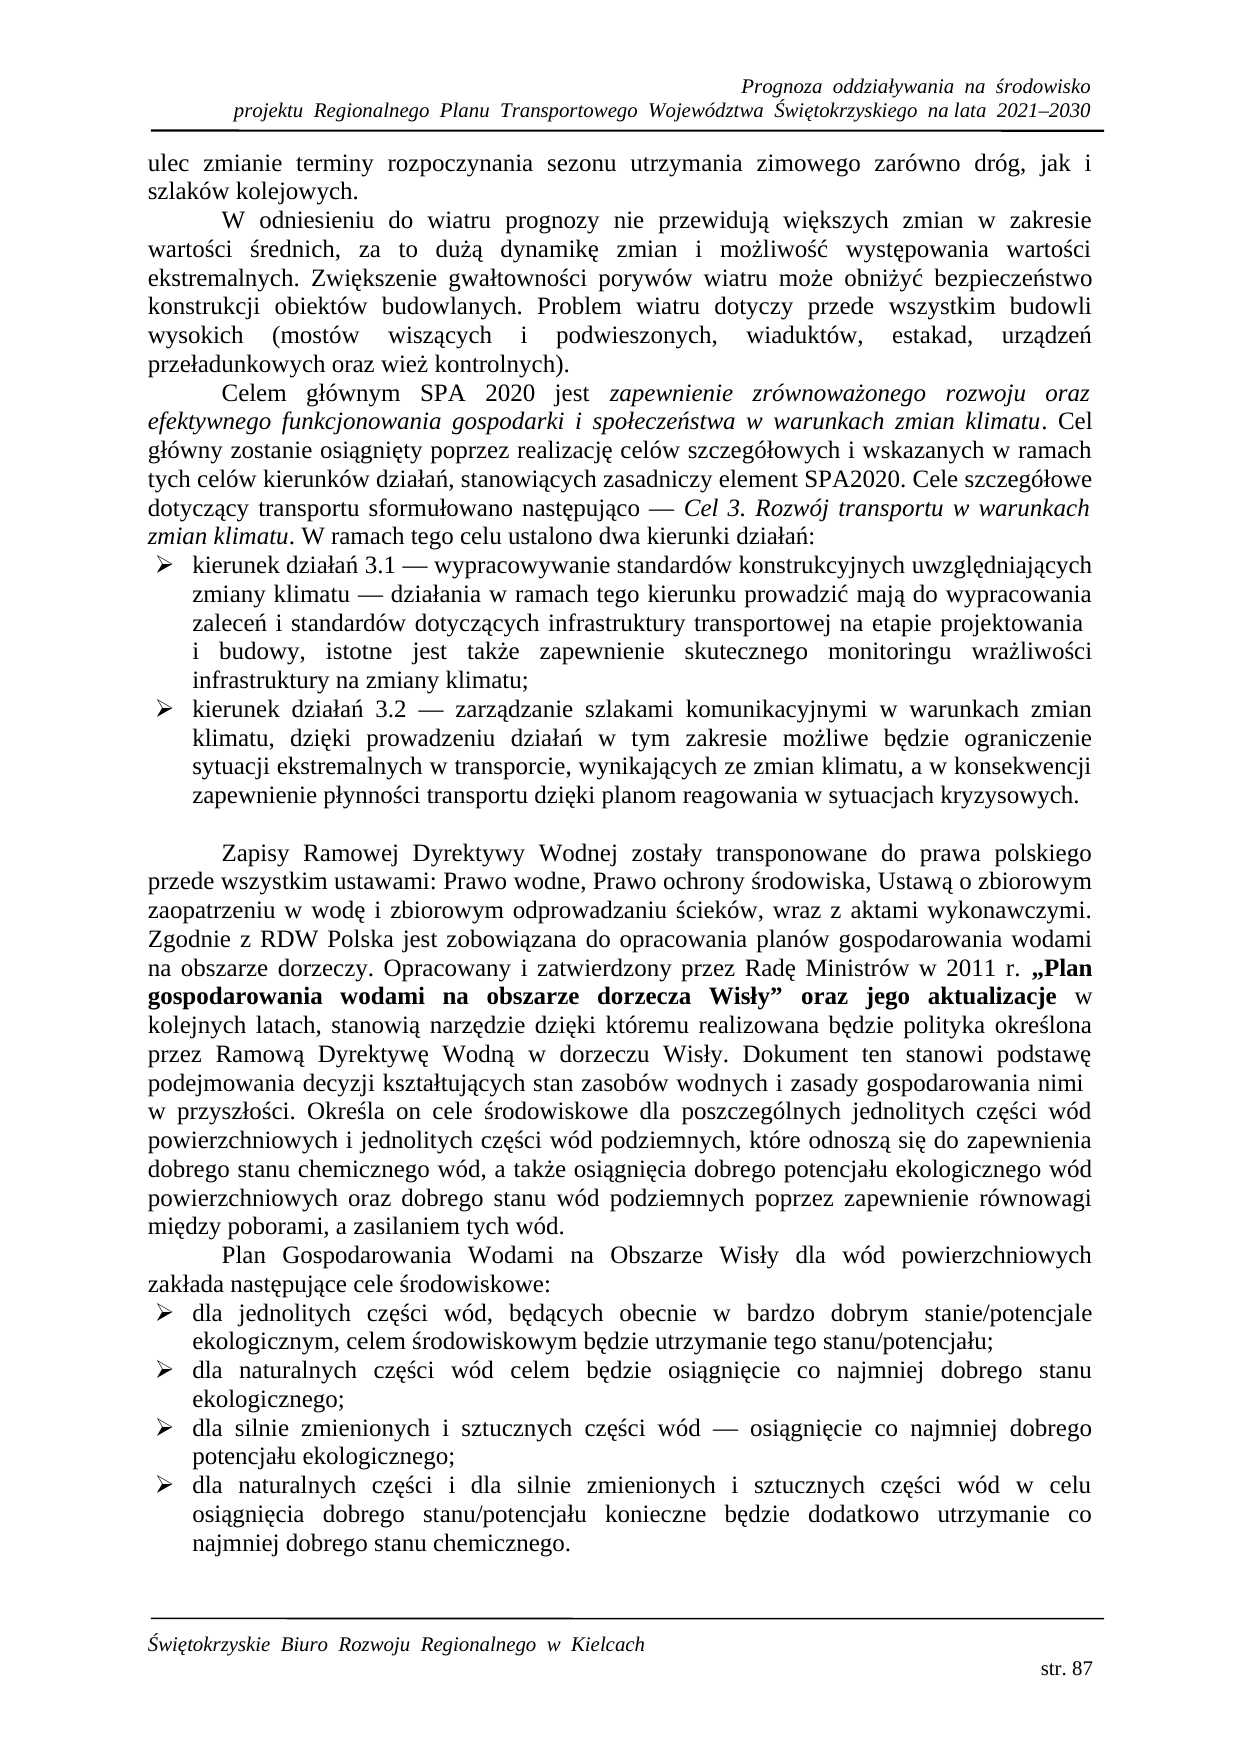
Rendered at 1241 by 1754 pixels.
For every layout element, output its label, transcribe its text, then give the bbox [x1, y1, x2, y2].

text Plan Gospodarowania Wodami na Obszarze Wisły dla wód powierzchniowych zakłada następujące cele środowiskowe: [148, 1240, 1093, 1298]
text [148, 148, 1093, 205]
list dla jednolitych części wód, będących obecnie w bardzo dobrym stanie/potencjale ekologicznym, celem środowiskowym będzie utrzymanie tego stanu/potencjału; [154, 1298, 1093, 1355]
list dla naturalnych części i dla silnie zmienionych i sztucznych części wód w celu osiągnięcia dobrego stanu/potencjału konieczne będzie dodatkowo utrzymanie co najmniej dobrego stanu chemicznego. [154, 1470, 1093, 1556]
text Zapisy Ramowej Dyrektywy Wodnej zostały transponowane do prawa polskiego przede wszystkim ustawami: Prawo wodne, Prawo ochrony środowiska, Ustawą o zbiorowym zaopatrzeniu w wodę i zbiorowym odprowadzaniu ścieków, wraz z aktami wykonawczymi. Zgodnie z RDW Polska jest zobowiązana do opracowania planów gospodarowania wodami na obszarze dorzeczy. Opracowany i zatwierdzony przez Radę Ministrów w 2011 r. „Plan gospodarowania wodami na obszarze dorzecza Wisły” oraz jego aktualizacje w kolejnych latach, stanowią narzędzie dzięki któremu realizowana będzie polityka określona przez Ramową Dyrektywę Wodną w dorzeczu Wisły. Dokument ten stanowi podstawę podejmowania decyzji kształtujących stan zasobów wodnych i zasady gospodarowania nimi w przyszłości. Określa on cele środowiskowe dla poszczególnych jednolitych części wód powierzchniowych i jednolitych części wód podziemnych, które odnoszą się do zapewnienia dobrego stanu chemicznego wód, a także osiągnięcia dobrego potencjału ekologicznego wód powierzchniowych oraz dobrego stanu wód podziemnych poprzez zapewnienie równowagi między poborami, a zasilaniem tych wód. [148, 838, 1093, 1240]
list kierunek działań 3.1 — wypracowywanie standardów konstrukcyjnych uwzględniających zmiany klimatu — działania w ramach tego kierunku prowadzić mają do wypracowania zaleceń i standardów dotyczących infrastruktury transportowej na etapie projektowania i budowy, istotne jest także zapewnienie skutecznego monitoringu wrażliwości infrastruktury na zmiany klimatu; [154, 550, 1093, 694]
text W odniesieniu do wiatru prognozy nie przewidują większych zmian w zakresie wartości średnich, za to dużą dynamikę zmian i możliwość występowania wartości ekstremalnych. Zwiększenie gwałtowności porywów wiatru może obniżyć bezpieczeństwo konstrukcji obiektów budowlanych. Problem wiatru dotyczy przede wszystkim budowli wysokich (mostów wiszących i podwieszonych, wiaduktów, estakad, urządzeń przeładunkowych oraz wież kontrolnych). [148, 205, 1093, 378]
list dla naturalnych części wód celem będzie osiągnięcie co najmniej dobrego stanu ekologicznego; [154, 1355, 1093, 1413]
list kierunek działań 3.2 — zarządzanie szlakami komunikacyjnymi w warunkach zmian klimatu, dzięki prowadzeniu działań w tym zakresie możliwe będzie ograniczenie sytuacji ekstremalnych w transporcie, wynikających ze zmian klimatu, a w konsekwencji zapewnienie płynności transportu dzięki planom reagowania w sytuacjach kryzysowych. [154, 694, 1093, 809]
list dla silnie zmienionych i sztucznych części wód — osiągnięcie co najmniej dobrego potencjału ekologicznego; [154, 1413, 1093, 1470]
text Celem głównym SPA 2020 jest zapewnienie zrównoważonego rozwoju oraz efektywnego funkcjonowania gospodarki i społeczeństwa w warunkach zmian klimatu. Cel główny zostanie osiągnięty poprzez realizację celów szczegółowych i wskazanych w ramach tych celów kierunków działań, stanowiących zasadniczy element SPA2020. Cele szczegółowe dotyczący transportu sformułowano następująco — Cel 3. Rozwój transportu w warunkach zmian klimatu. W ramach tego celu ustalono dwa kierunki działań: [148, 378, 1093, 550]
